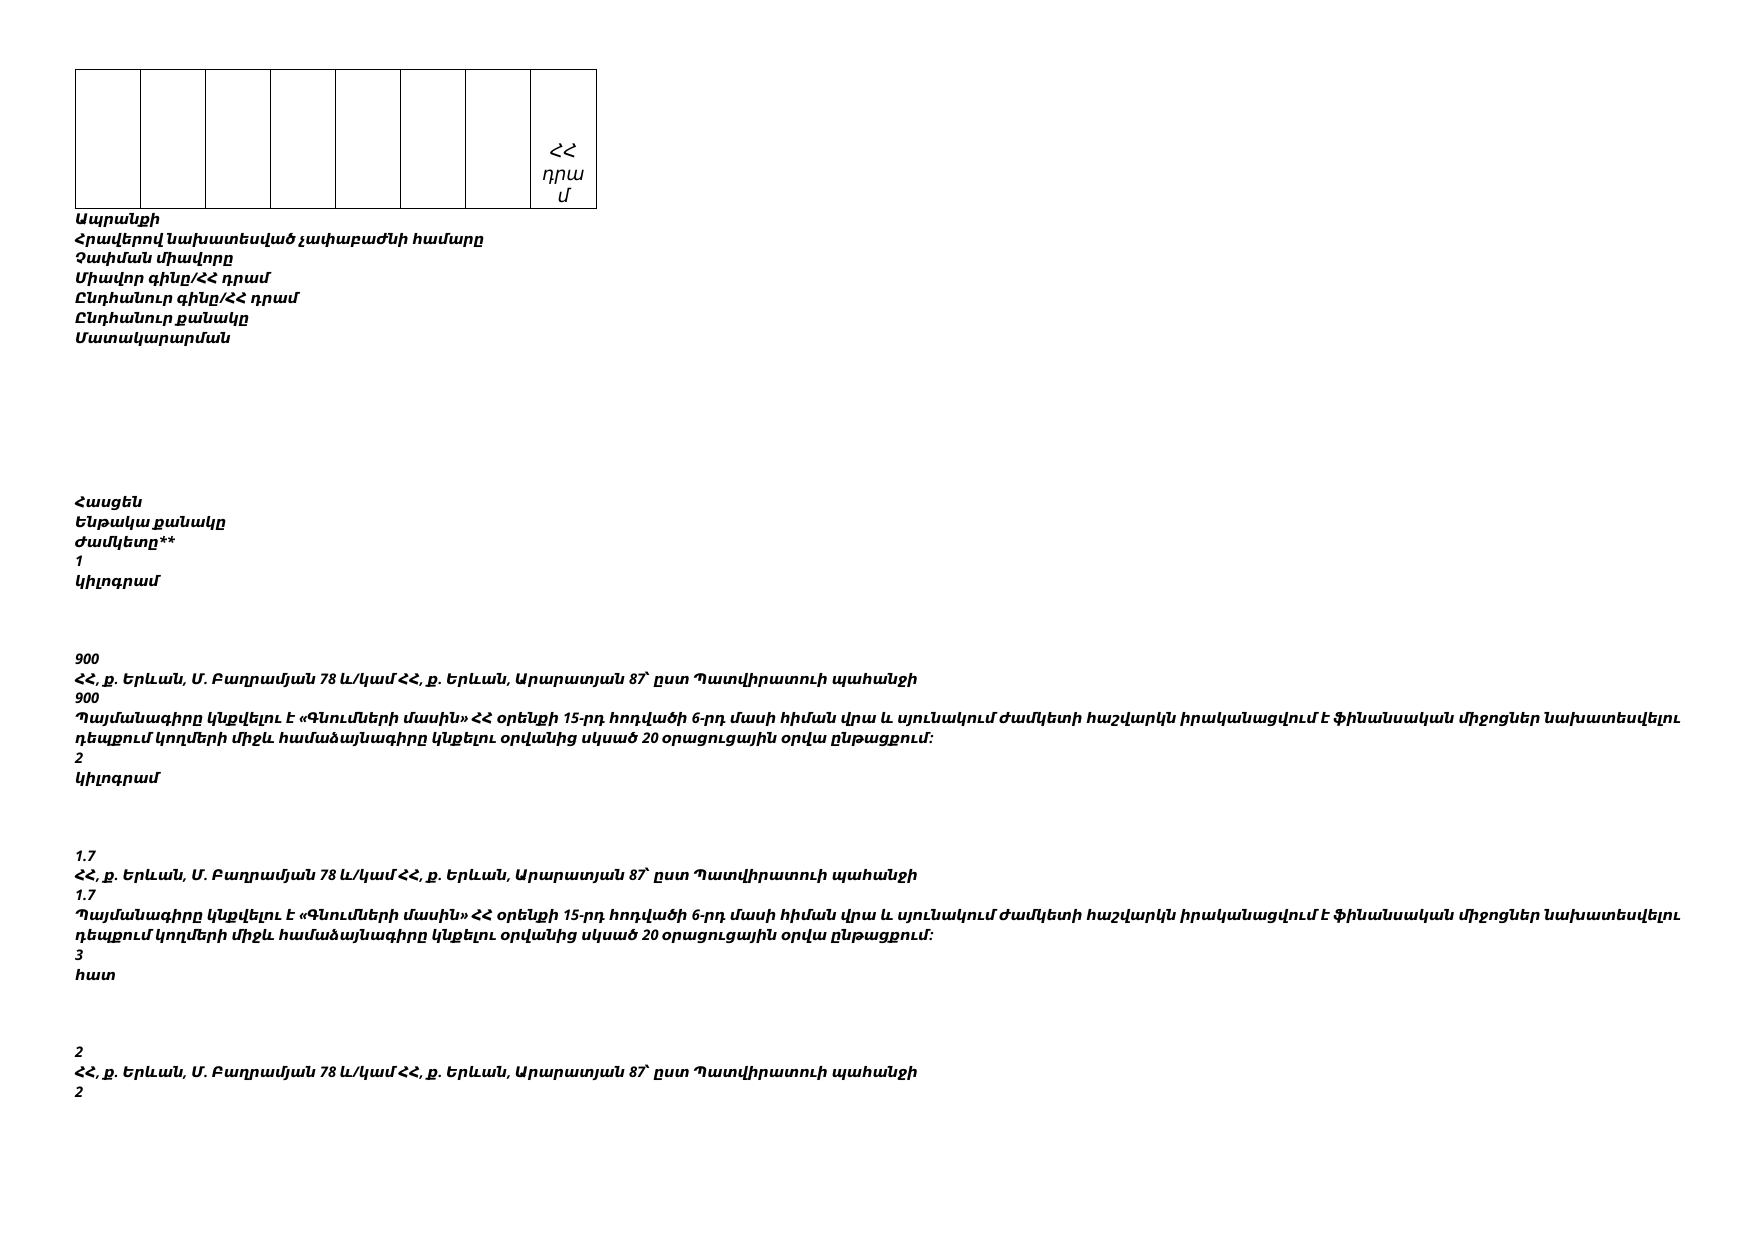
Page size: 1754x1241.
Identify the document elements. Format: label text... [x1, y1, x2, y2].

text ՀՀ դրամ [542, 70, 585, 207]
